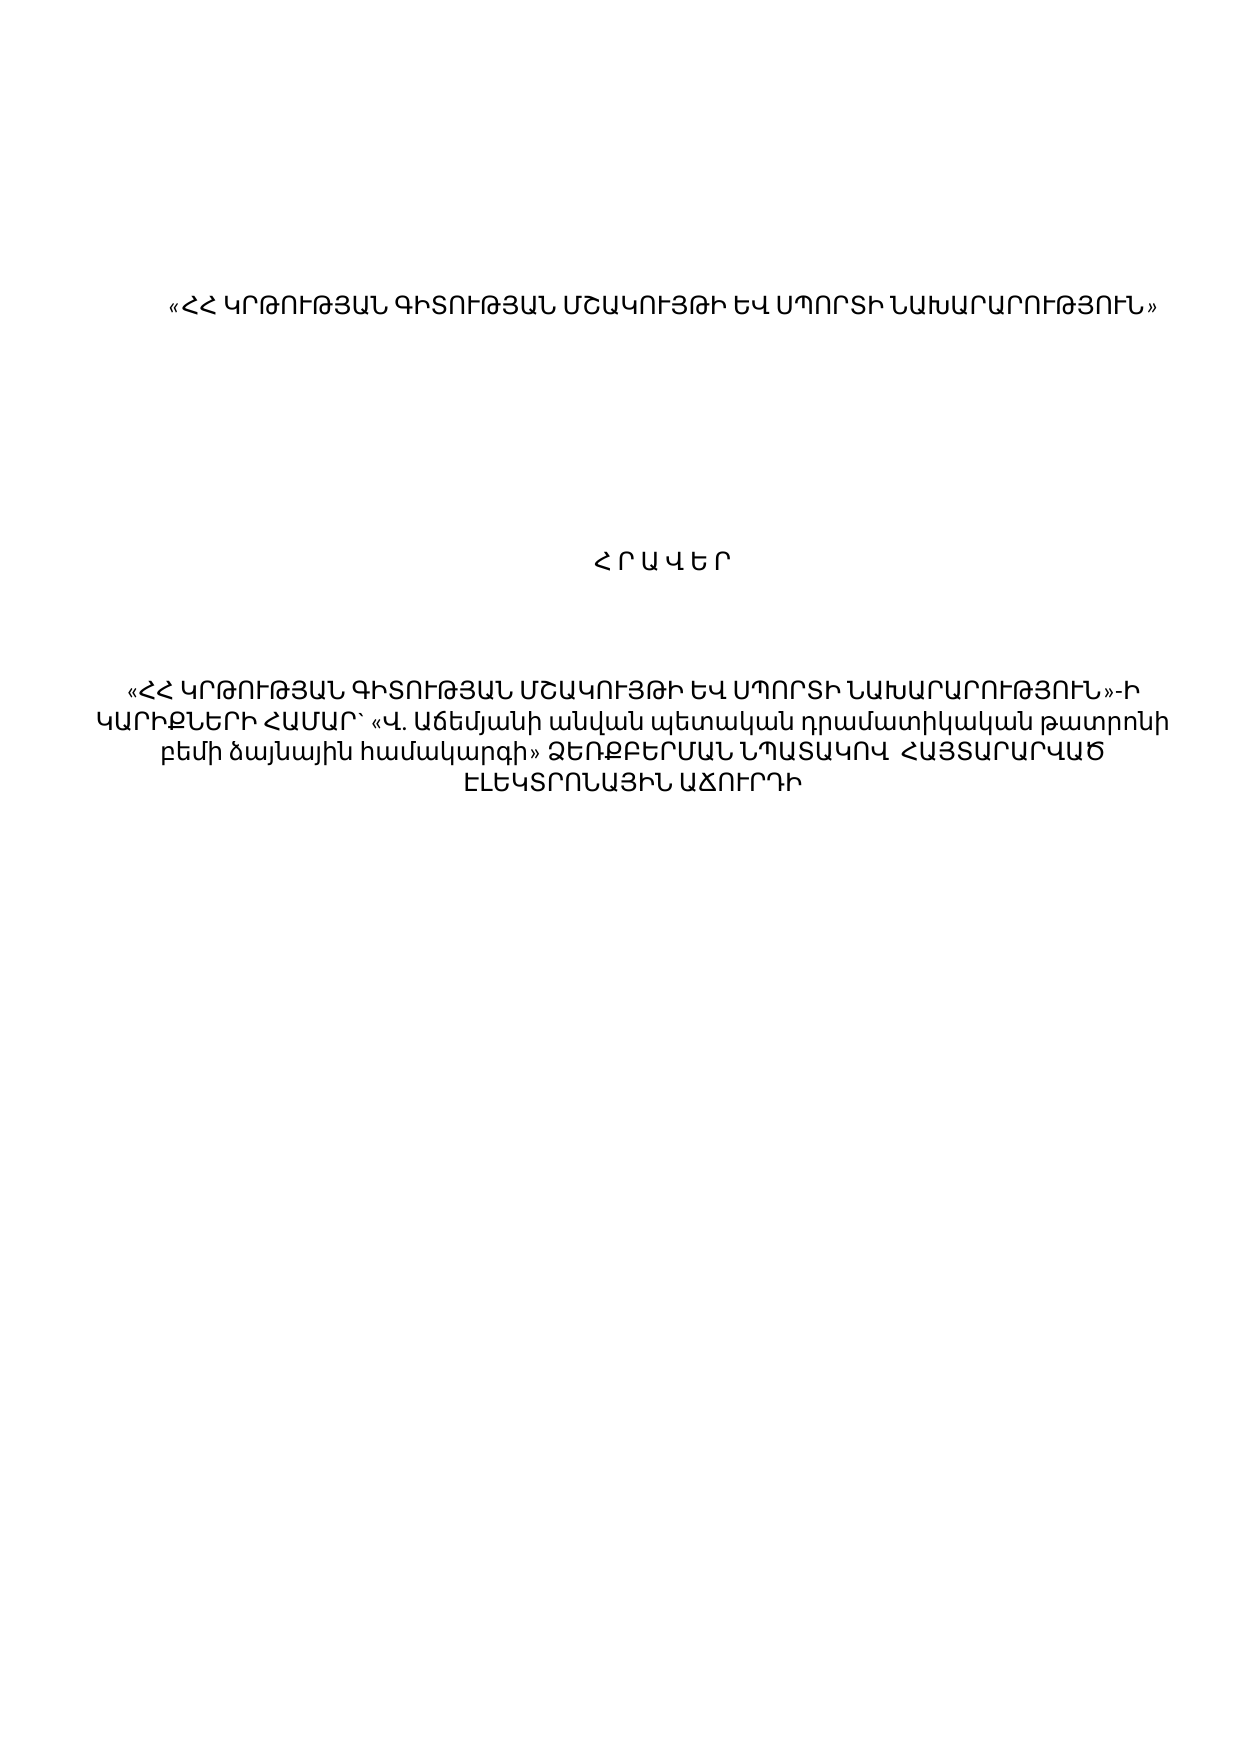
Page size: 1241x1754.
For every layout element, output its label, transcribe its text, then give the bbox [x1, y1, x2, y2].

text «ՀՀ ԿՐԹՈՒԹՅԱՆ ԳԻՏՈՒԹՅԱՆ ՄՇԱԿՈՒՅԹԻ ԵՎ ՍՊՈՐՏԻ ՆԱԽԱՐԱՐՈՒԹՅՈՒՆ»-Ի ԿԱՐԻՔՆԵՐԻ ՀԱՄԱՐ` «Վ. Աճեմյանի անվան պետական դրամատիկական թատրոնի բեմի ձայնային համակարգի» ՁԵՌՔԲԵՐՄԱՆ ՆՊԱՏԱԿՈՎ ՀԱՅՏԱՐԱՐՎԱԾ ԷԼԵԿՏՐՈՆԱՅԻՆ ԱՃՈՒՐԴԻ [94, 676, 1172, 798]
text « ՀՀ ԿՐԹՈՒԹՅԱՆ ԳԻՏՈՒԹՅԱՆ ՄՇԱԿՈՒՅԹԻ ԵՎ ՍՊՈՐՏԻ ՆԱԽԱՐԱՐՈՒԹՅՈՒՆ» [94, 290, 1172, 321]
text Հ Ր Ա Վ Ե Ր [94, 546, 1172, 577]
